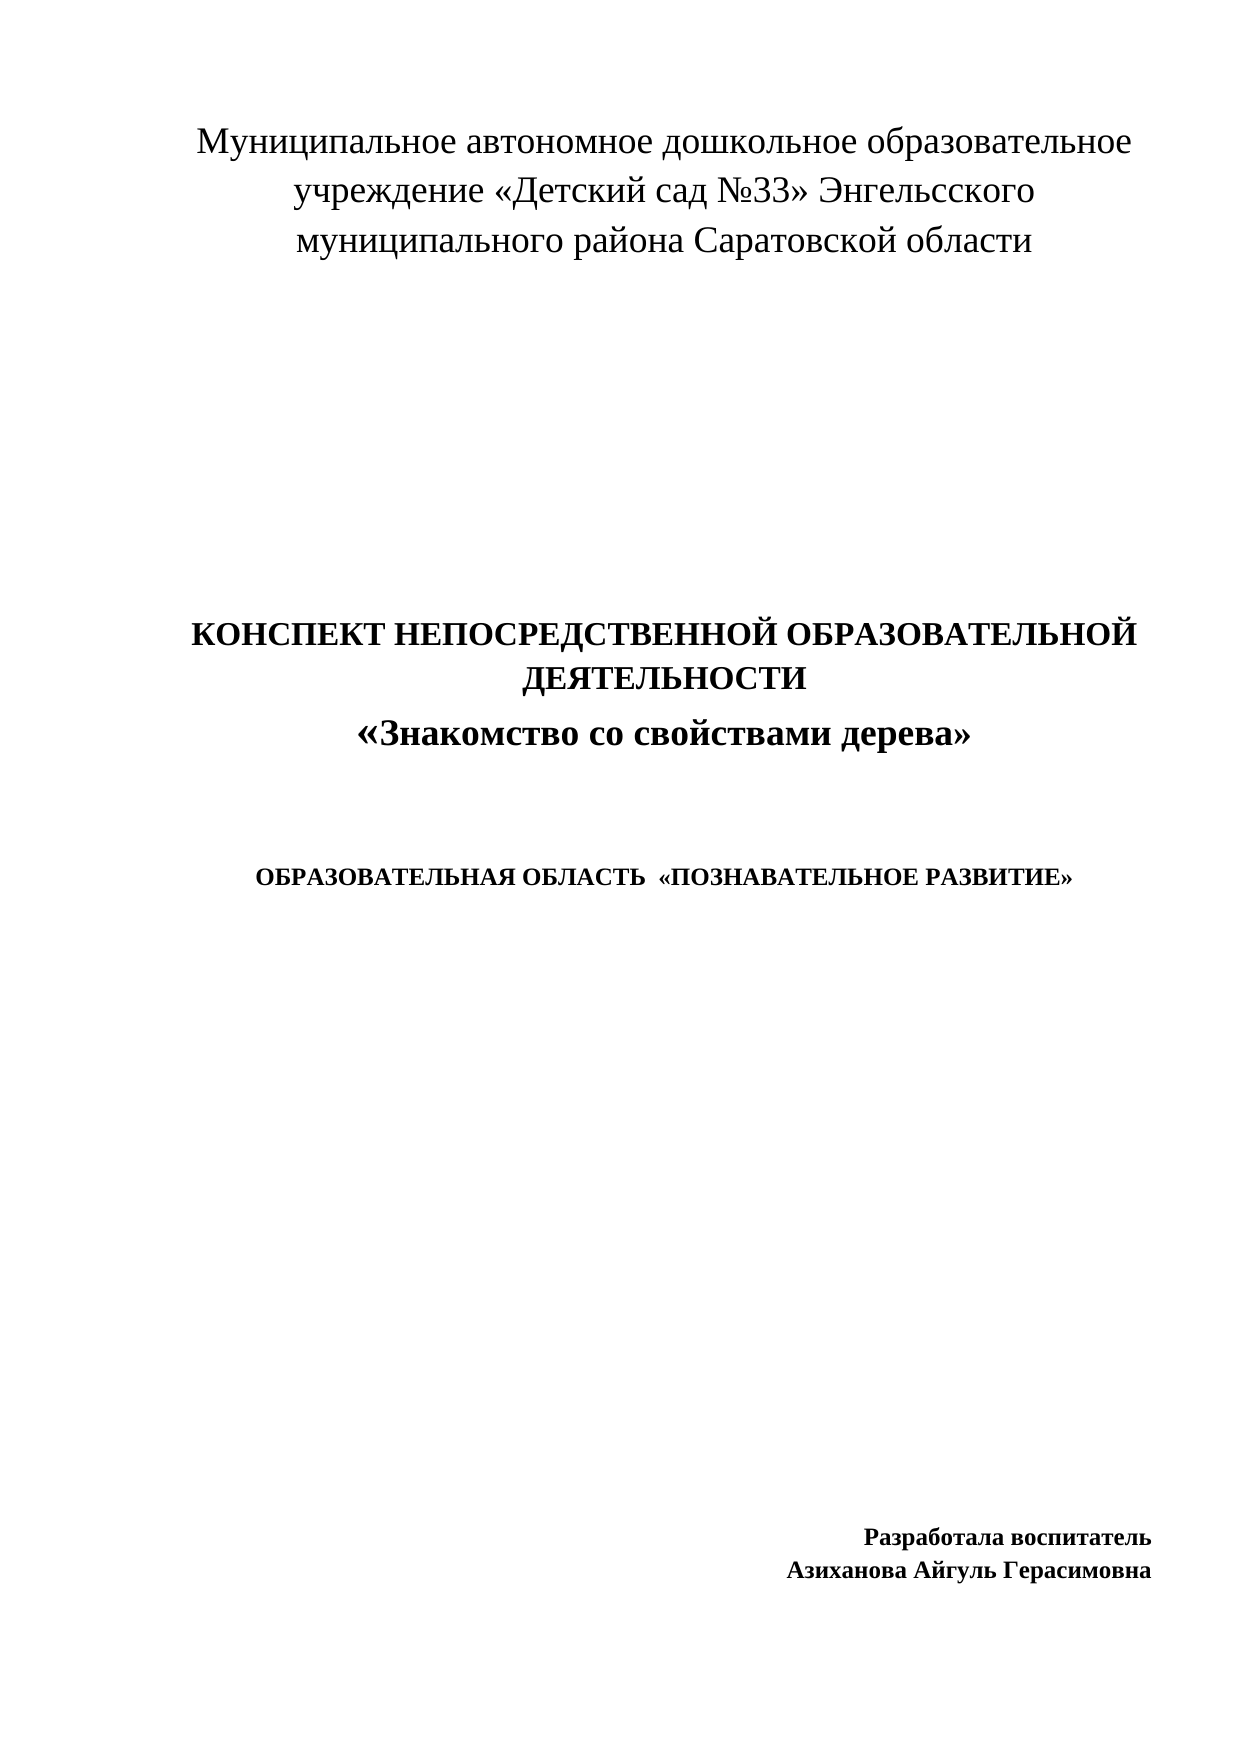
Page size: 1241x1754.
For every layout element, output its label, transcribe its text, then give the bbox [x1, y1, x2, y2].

text Разработала воспитатель [177, 1522, 1152, 1551]
text «Знакомство со свойствами дерева» [177, 702, 1152, 755]
text Муниципальное автономное дошкольное образовательное учреждение «Детский сад №33» Энгельсского муниципального района Саратовской области [177, 118, 1152, 260]
text ОБРАЗОВАТЕЛЬНАЯ ОБЛАСТЬ «ПОЗНАВАТЕЛЬНОЕ РАЗВИТИЕ» [177, 862, 1152, 891]
text Азиханова Айгуль Герасимовна [177, 1555, 1152, 1584]
text КОНСПЕКТ НЕПОСРЕДСТВЕННОЙ ОБРАЗОВАТЕЛЬНОЙ ДЕЯТЕЛЬНОСТИ [177, 614, 1152, 696]
